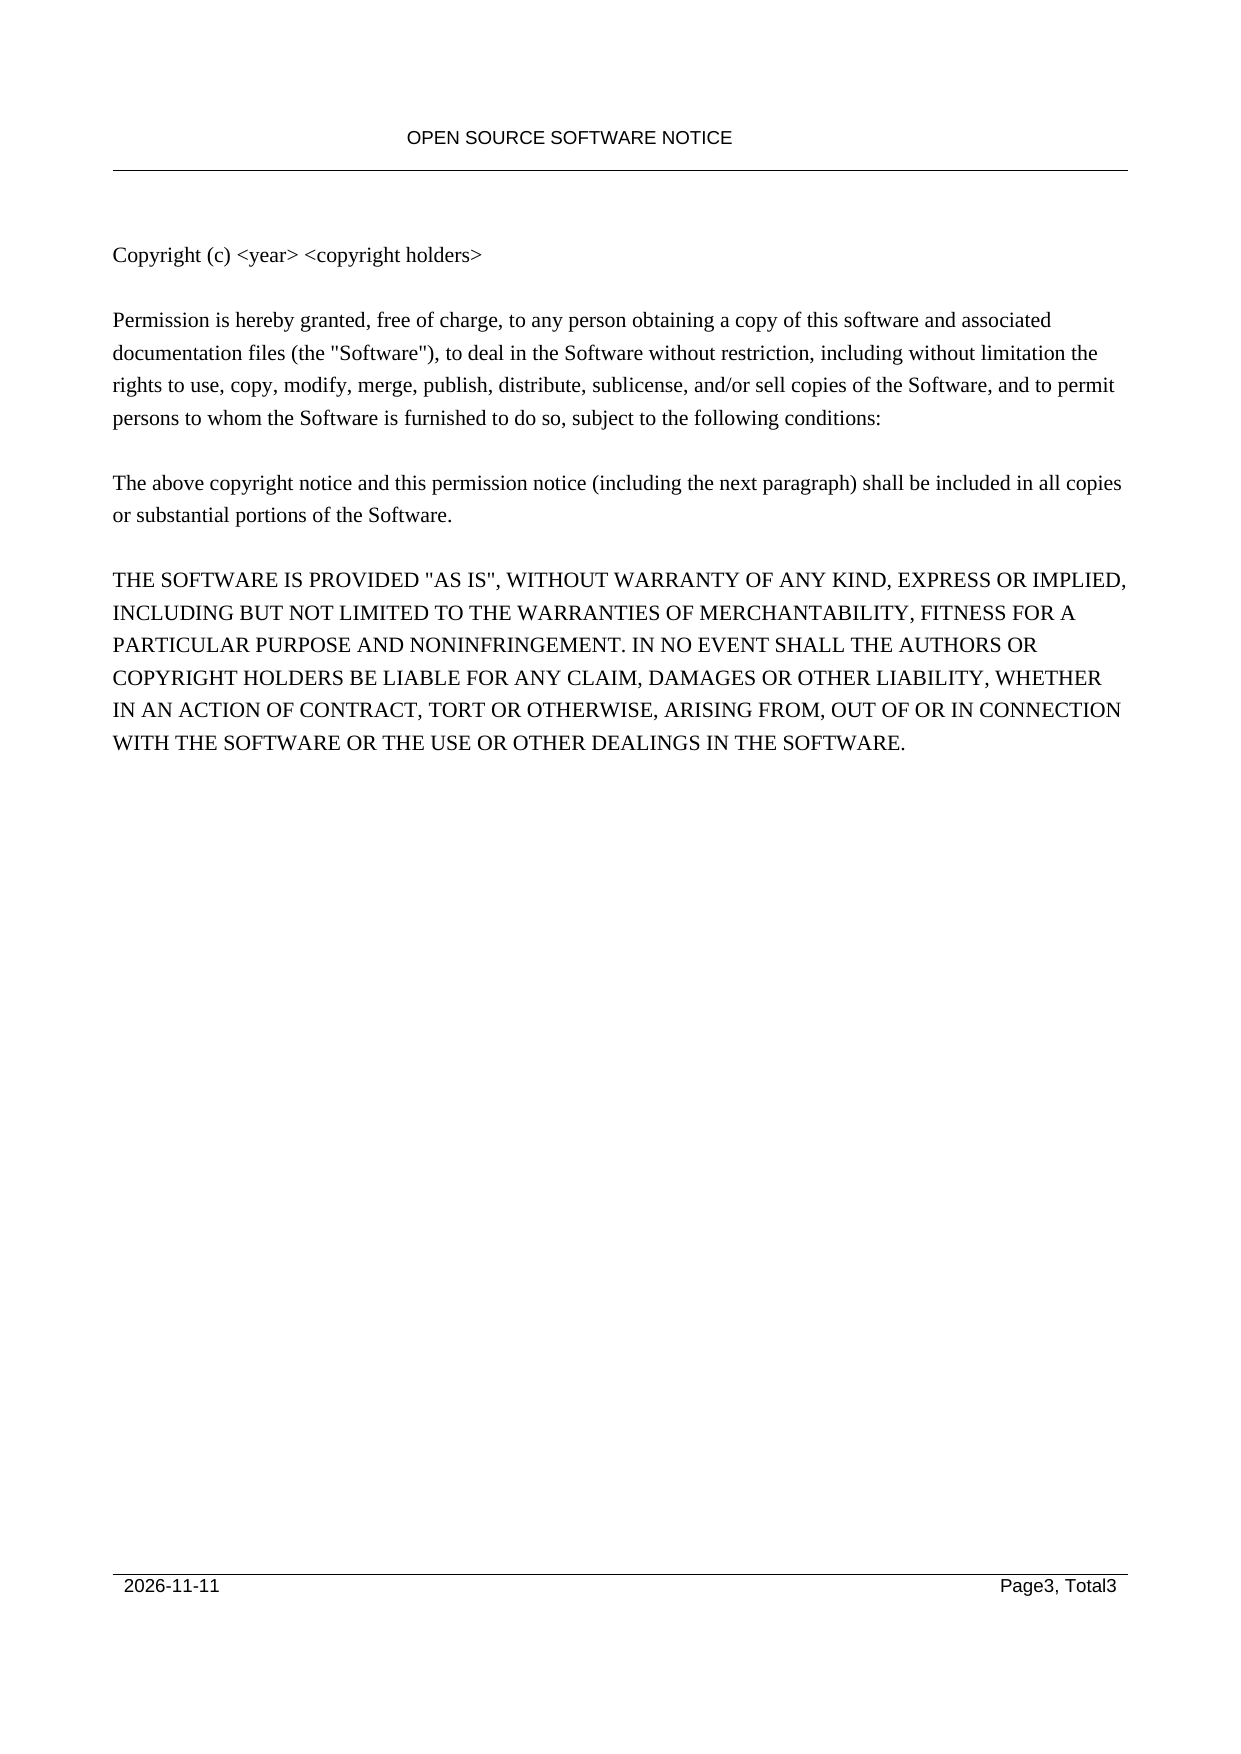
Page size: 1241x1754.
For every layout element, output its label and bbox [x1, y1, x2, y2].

text [112, 206, 1128, 759]
